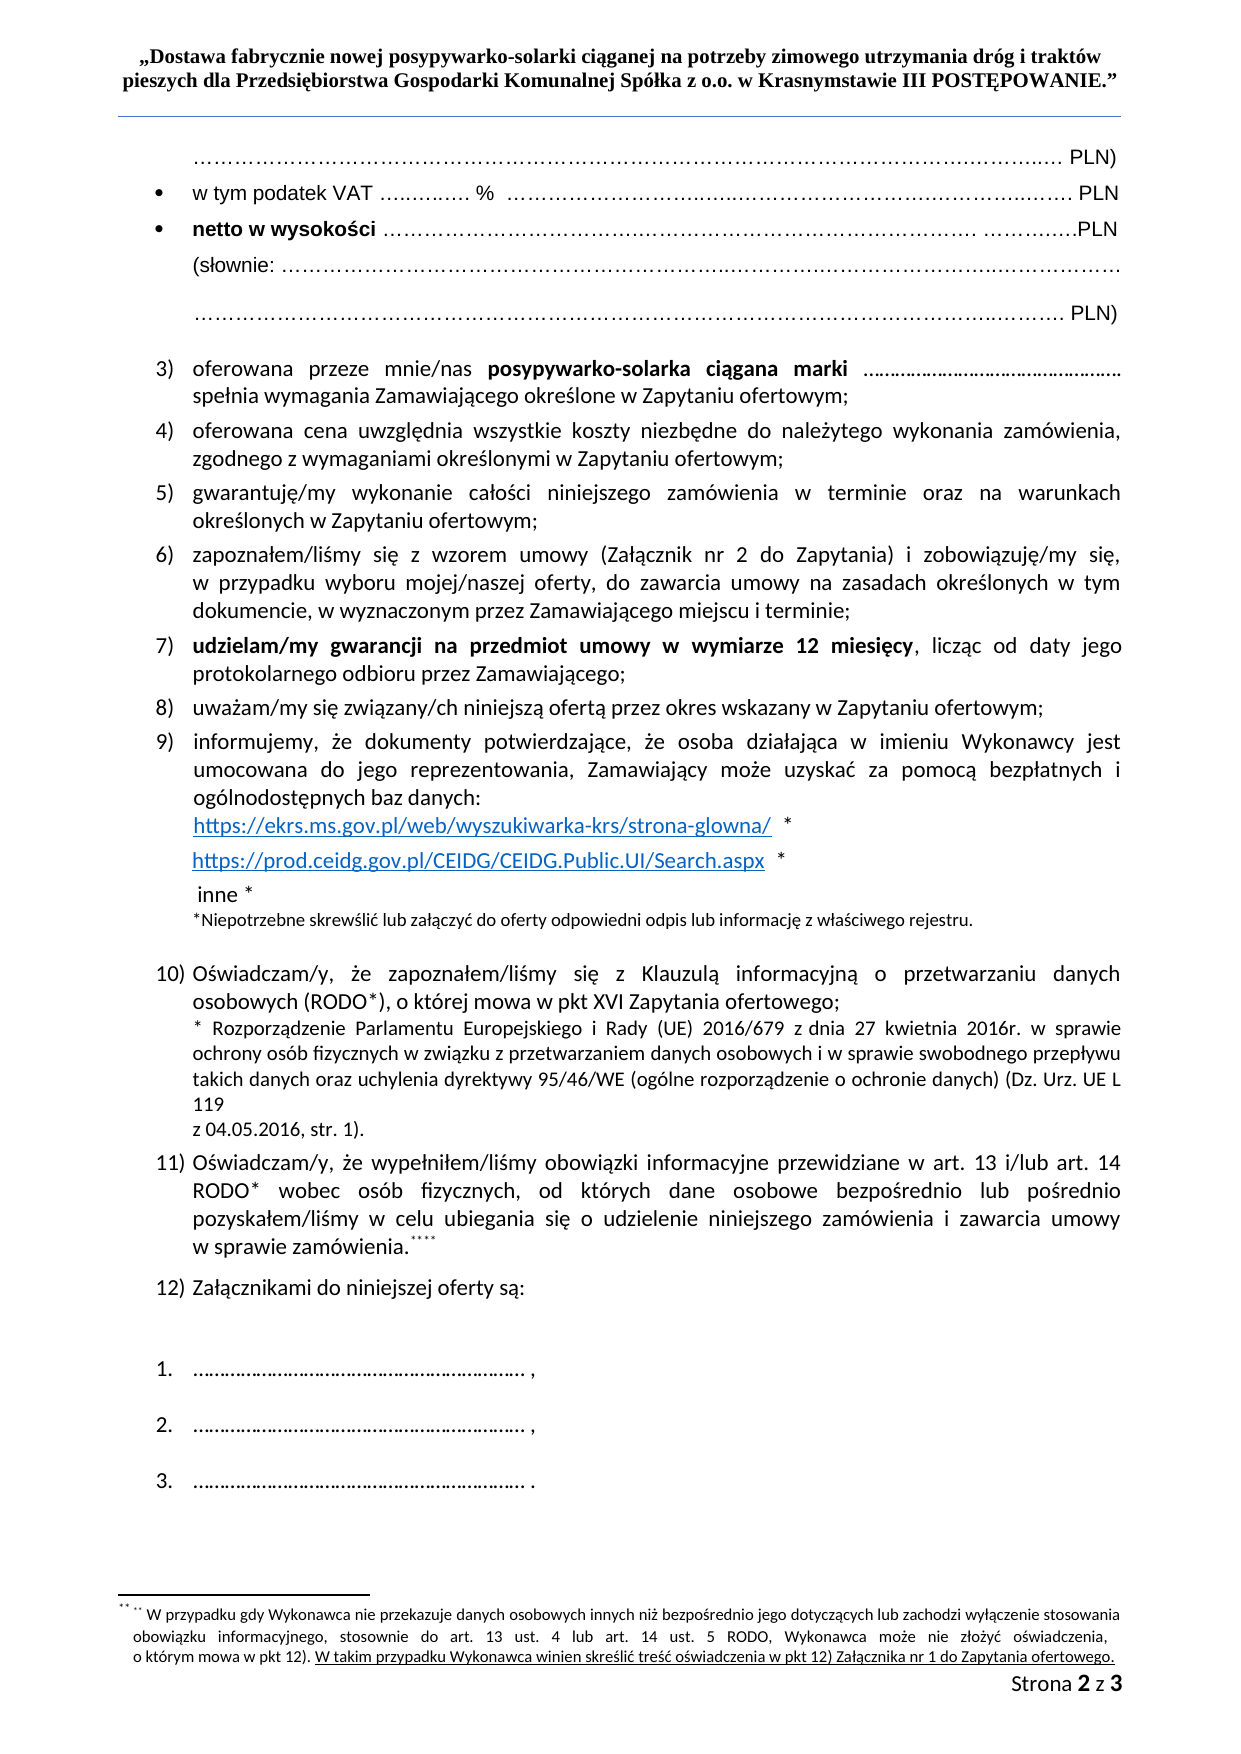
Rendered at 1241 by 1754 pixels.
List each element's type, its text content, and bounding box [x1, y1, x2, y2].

list ……………………………………………………… . [156, 1466, 1122, 1494]
list oferowana przeze mnie/nas posypywarko-solarka ciągana marki …………………………………………. spełnia wymagania Zamawiającego określone w Zapytaniu ofertowym; [155, 354, 1122, 410]
text ……………………………………………………………………………………………………..………. PLN) [118, 301, 1122, 325]
list * Rozporządzenie Parlamentu Europejskiego i Rady (UE) 2016/679 z dnia 27 kwietnia 2016r. w sprawie ochrony osób fizycznych w związku z przetwarzaniem danych osobowych i w sprawie swobodnego przepływu takich danych oraz uchylenia dyrektywy 95/46/WE (ogólne rozporządzenie o ochronie danych) (Dz. Urz. UE L 119 z 04.05.2016, str. 1). [192, 1015, 1122, 1142]
list uważam/my się związany/ch niniejszą ofertą przez okres wskazany w Zapytaniu ofertowym; [155, 693, 1122, 721]
list udzielam/my gwarancji na przedmiot umowy w wymiarze 12 miesięcy, licząc od daty jego protokolarnego odbioru przez Zamawiającego; [155, 631, 1122, 687]
list informujemy, że dokumenty potwierdzające, że osoba działająca w imieniu Wykonawcy jest umocowana do jego reprezentowania, Zamawiający może uzyskać za pomocą bezpłatnych i ogólnodostępnych baz danych: [156, 727, 1122, 811]
text inne * [156, 880, 1122, 908]
list zapoznałem/liśmy się z wzorem umowy (Załącznik nr 2 do Zapytania) i zobowiązuję/my się, w przypadku wyboru mojej/naszej oferty, do zawarcia umowy na zasadach określonych w tym dokumencie, w wyznaczonym przez Zamawiającego miejscu i terminie; [155, 541, 1122, 624]
text *Niepotrzebne skrewślić lub załączyć do oferty odpowiedni odpis lub informację z właściwego rejestru. [118, 908, 1122, 931]
list gwarantuję/my wykonanie całości niniejszego zamówienia w terminie oraz na warunkach określonych w Zapytaniu ofertowym; [155, 478, 1122, 534]
list w tym podatek VAT …..…..…. % ………………………..…..……………………….…………..……. PLN [155, 181, 1122, 204]
list Oświadczam/y, że wypełniłem/liśmy obowiązki informacyjne przewidziane w art. 13 i/lub art. 14 RODO* wobec osób fizycznych, od których dane osobowe bezpośrednio lub pośrednio pozyskałem/liśmy w celu ubiegania się o udzielenie niniejszego zamówienia i zawarcia umowy w sprawie zamówienia.** [155, 1148, 1122, 1260]
list Oświadczam/y, że zapoznałem/liśmy się z Klauzulą informacyjną o przetwarzaniu danych osobowych (RODO*), o której mowa w pkt XVI Zapytania ofertowego; [155, 959, 1122, 1015]
list ……………………………………………………… , [156, 1354, 1122, 1382]
list Załącznikami do niniejszej oferty są: [155, 1273, 1122, 1301]
list netto w wysokości ……………………………….…………………………………………. ……….….PLN [155, 217, 1122, 241]
text ………………………………………………………………………………………………….………..… PLN) [162, 144, 1122, 168]
list https://ekrs.ms.gov.pl/web/wyszukiwarka-krs/strona-glowna/ * [193, 811, 1122, 839]
list oferowana cena uwzględnia wszystkie koszty niezbędne do należytego wykonania zamówienia, zgodnego z wymaganiami określonymi w Zapytaniu ofertowym; [155, 416, 1122, 472]
text https://prod.ceidg.gov.pl/CEIDG/CEIDG.Public.UI/Search.aspx * [156, 846, 1122, 874]
list ……………………………………………………… , [156, 1410, 1122, 1438]
text (słownie: ………………………………………………………..………….……………………..……………… [192, 253, 1122, 277]
